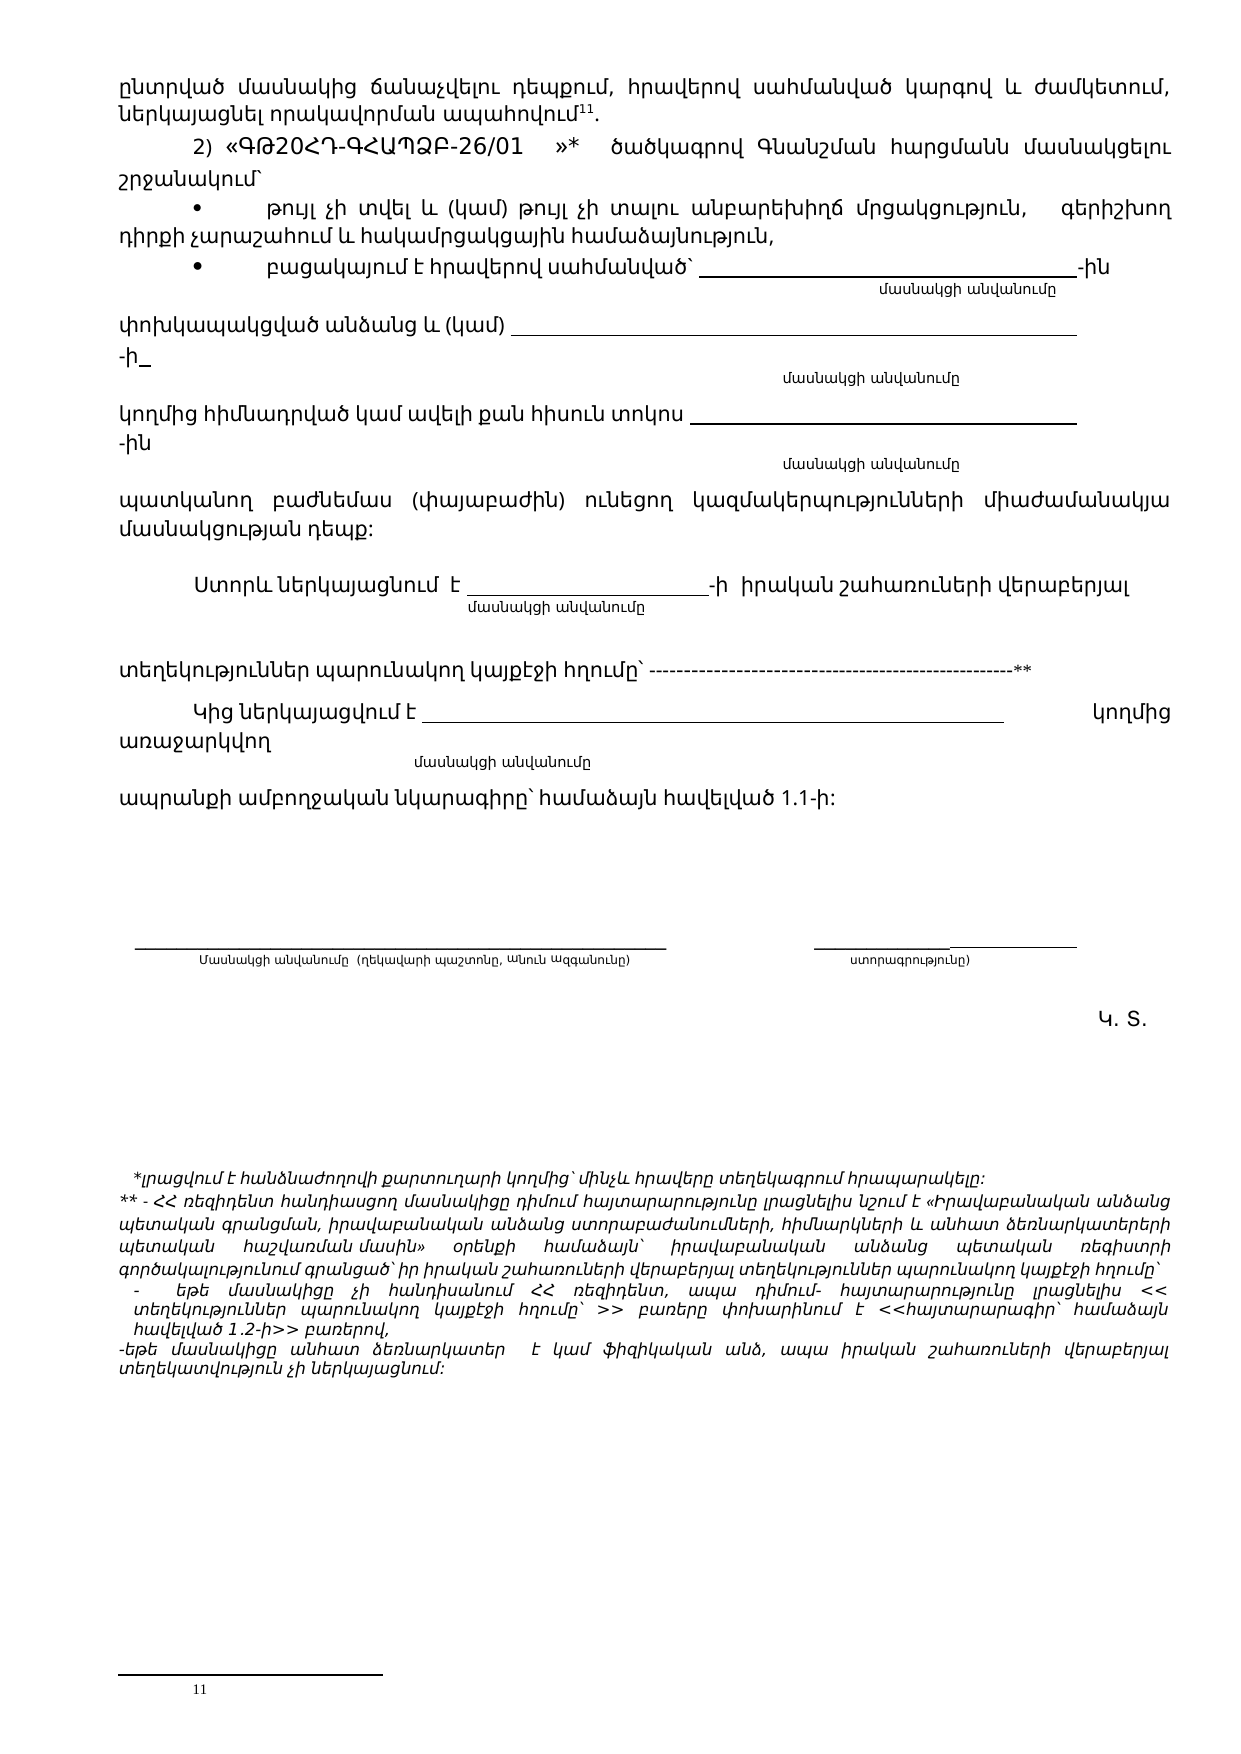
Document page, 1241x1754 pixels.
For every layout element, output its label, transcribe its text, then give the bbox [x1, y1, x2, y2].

text 2) «ԳԹ20ՀԴ-ԳՀԱՊՁԲ-26/01 »* ծածկագրով Գնանշման հարցմանն մասնակցելու շրջանակում` [118, 128, 1171, 193]
text Կից ներկայացվում է կողմից առաջարկվող [118, 697, 1171, 754]
text ապրանքի ամբողջական նկարագիրը՝ համաձայն հավելված 1.1-ի: [118, 783, 1171, 812]
text մասնակցի անվանումը [118, 456, 1171, 485]
text - եթե մասնակիցը չի հանդիսանում ՀՀ ռեզիդենտ, ապա դիմում- հայտարարությունը լրացնելիս << տեղեկություններ պարունակող կայքէջի հղումը՝ >> բառերը փոխարինում է <<հայտարարագիր՝ համաձայն հավելված 1․2-ի>> բառերով, [133, 1281, 1171, 1340]
text *լրացվում է հանձնաժողովի քարտուղարի կողմից` մինչև հրավերը տեղեկագրում հրապարակելը: [118, 1167, 1171, 1190]
text պատկանող բաժնեմաս (փայաբաժին) ունեցող կազմակերպությունների միաժամանակյա մասնակցության դեպք: [118, 485, 1171, 542]
text -եթե մասնակիցը անհատ ձեռնարկատեր է կամ ֆիզիկական անձ, ապա իրական շահառուների վերաբերյալ տեղեկատվություն չի ներկայացնում: [118, 1340, 1171, 1378]
text մասնակցի անվանումը [118, 370, 1171, 399]
text ** - ՀՀ ռեզիդենտ հանդիասցող մասնակիցը դիմում հայտարարությունը լրացնելիս նշում է «Իրավաբանական անձանց պետական գրանցման, իրավաբանական անձանց ստորաբաժանումների, հիմնարկների և անհատ ձեռնարկատերերի պետական հաշվառման մասին» օրենքի համաձայն՝ իրավաբանական անձանց պետական ռեգիստրի գործակալությունում գրանցած՝ իր իրական շահառուների վերաբերյալ տեղեկություններ պարունակող կայքէջի հղումը՝ [118, 1190, 1171, 1281]
text Ստորև ներկայացնում է -ի իրական շահառուների վերաբերյալ [193, 571, 1171, 599]
text փոխկապակցված անձանց և (կամ) -ի [118, 310, 1171, 370]
list թույլ չի տվել և (կամ) թույլ չի տալու անբարեխիղճ մրցակցություն, գերիշխող դիրքի չարաշահում և հակամրցակցային համաձայնություն, [118, 193, 1171, 250]
list բացակայում է հրավերով սահմանված` -ին [118, 250, 1171, 281]
text տեղեկություններ պարունակող կայքէջի հղումը՝ ----------------------------------------------------** [118, 655, 1171, 683]
text մասնակցի անվանումը [118, 281, 1171, 310]
text Կ. Տ. [118, 1007, 1171, 1031]
text մասնակցի անվանումը [118, 599, 1171, 628]
text ___________________________________________________ _____________ Մասնակցի անվանումը (ղեկավարի պաշտոնը, անուն ազգանունը) ստորագրությունը) [118, 926, 1171, 978]
text մասնակցի անվանումը [118, 754, 1171, 783]
text կողմից հիմնադրված կամ ավելի քան հիսուն տոկոս -ին [118, 399, 1171, 456]
text ընտրված մասնակից ճանաչվելու դեպքում, հրավերով սահմանված կարգով և ժամկետում, ներկայացնել որակավորման ապահովում. [118, 75, 1171, 128]
